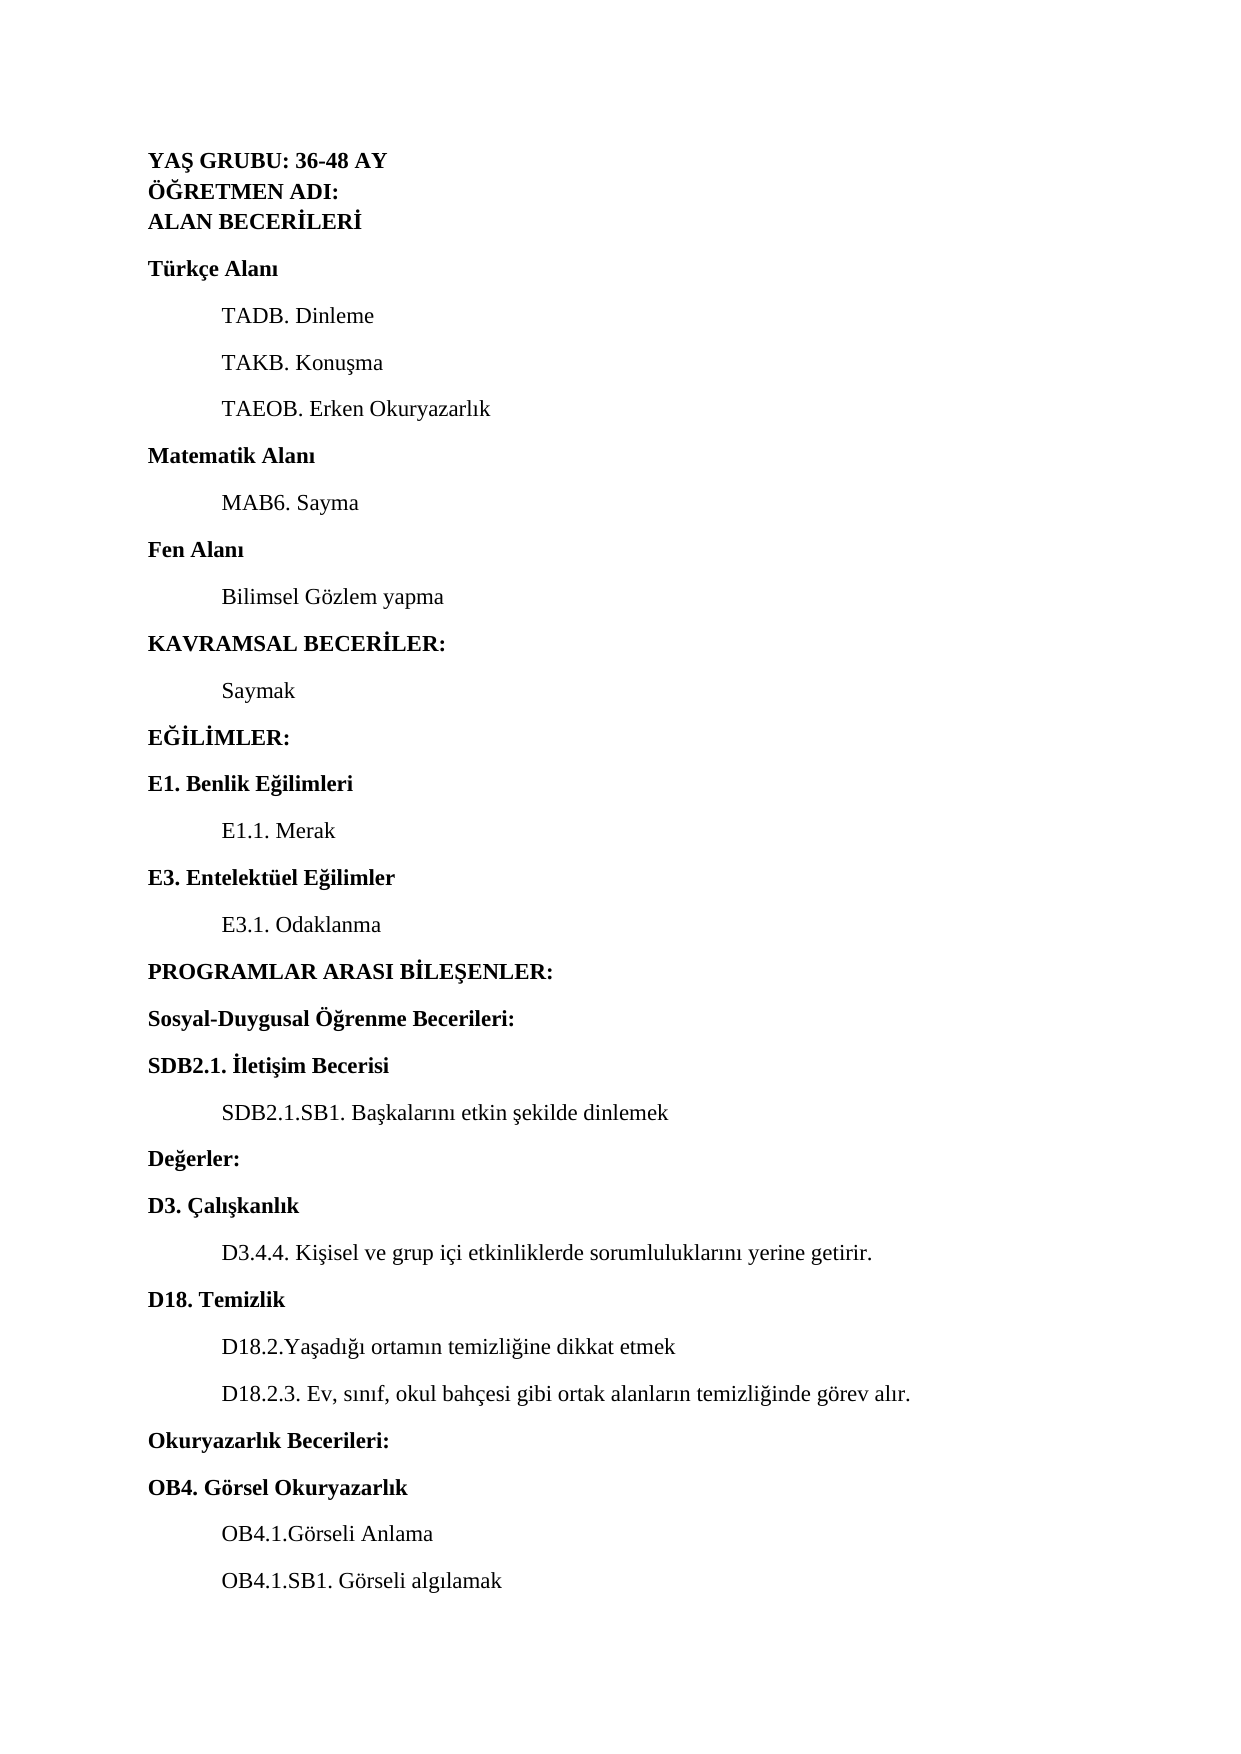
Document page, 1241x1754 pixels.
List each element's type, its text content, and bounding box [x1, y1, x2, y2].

text OB4.1.Görseli Anlama [148, 1521, 1093, 1547]
text Türkçe Alanı [148, 255, 1093, 281]
text D18. Temizlik [148, 1286, 1093, 1312]
text Saymak [148, 677, 1093, 703]
text TAEOB. Erken Okuryazarlık [148, 396, 1093, 422]
text Bilimsel Gözlem yapma [148, 583, 1093, 609]
text TADB. Dinleme [148, 302, 1093, 328]
text E1. Benlik Eğilimleri [148, 771, 1093, 797]
text Okuryazarlık Becerileri: [148, 1427, 1093, 1453]
text TAKB. Konuşma [148, 349, 1093, 375]
text Matematik Alanı [148, 442, 1093, 469]
text Fen Alanı [148, 536, 1093, 562]
text EĞİLİMLER: [148, 724, 1093, 750]
text OB4.1.SB1. Görseli algılamak [148, 1567, 1093, 1594]
text Sosyal-Duygusal Öğrenme Becerileri: [148, 1005, 1093, 1031]
text E1.1. Merak [148, 817, 1093, 844]
text MAB6. Sayma [148, 489, 1093, 516]
text OB4. Görsel Okuryazarlık [148, 1474, 1093, 1500]
text D3. Çalışkanlık [148, 1192, 1093, 1219]
text PROGRAMLAR ARASI BİLEŞENLER: [148, 958, 1093, 984]
text D18.2.Yaşadığı ortamın temizliğine dikkat etmek [148, 1333, 1093, 1359]
text YAŞ GRUBU: 36-48 AY [148, 148, 1093, 174]
text SDB2.1.SB1. Başkalarını etkin şekilde dinlemek [148, 1099, 1093, 1125]
text D3.4.4. Kişisel ve grup içi etkinliklerde sorumluluklarını yerine getirir. [148, 1239, 1093, 1266]
text D18.2.3. Ev, sınıf, okul bahçesi gibi ortak alanların temizliğinde görev alır. [148, 1380, 1093, 1406]
text SDB2.1. İletişim Becerisi [148, 1052, 1093, 1078]
text ÖĞRETMEN ADI: [148, 178, 1093, 204]
text KAVRAMSAL BECERİLER: [148, 630, 1093, 656]
text E3. Entelektüel Eğilimler [148, 864, 1093, 891]
text ALAN BECERİLERİ [148, 208, 1093, 234]
text E3.1. Odaklanma [148, 911, 1093, 937]
text Değerler: [148, 1146, 1093, 1172]
